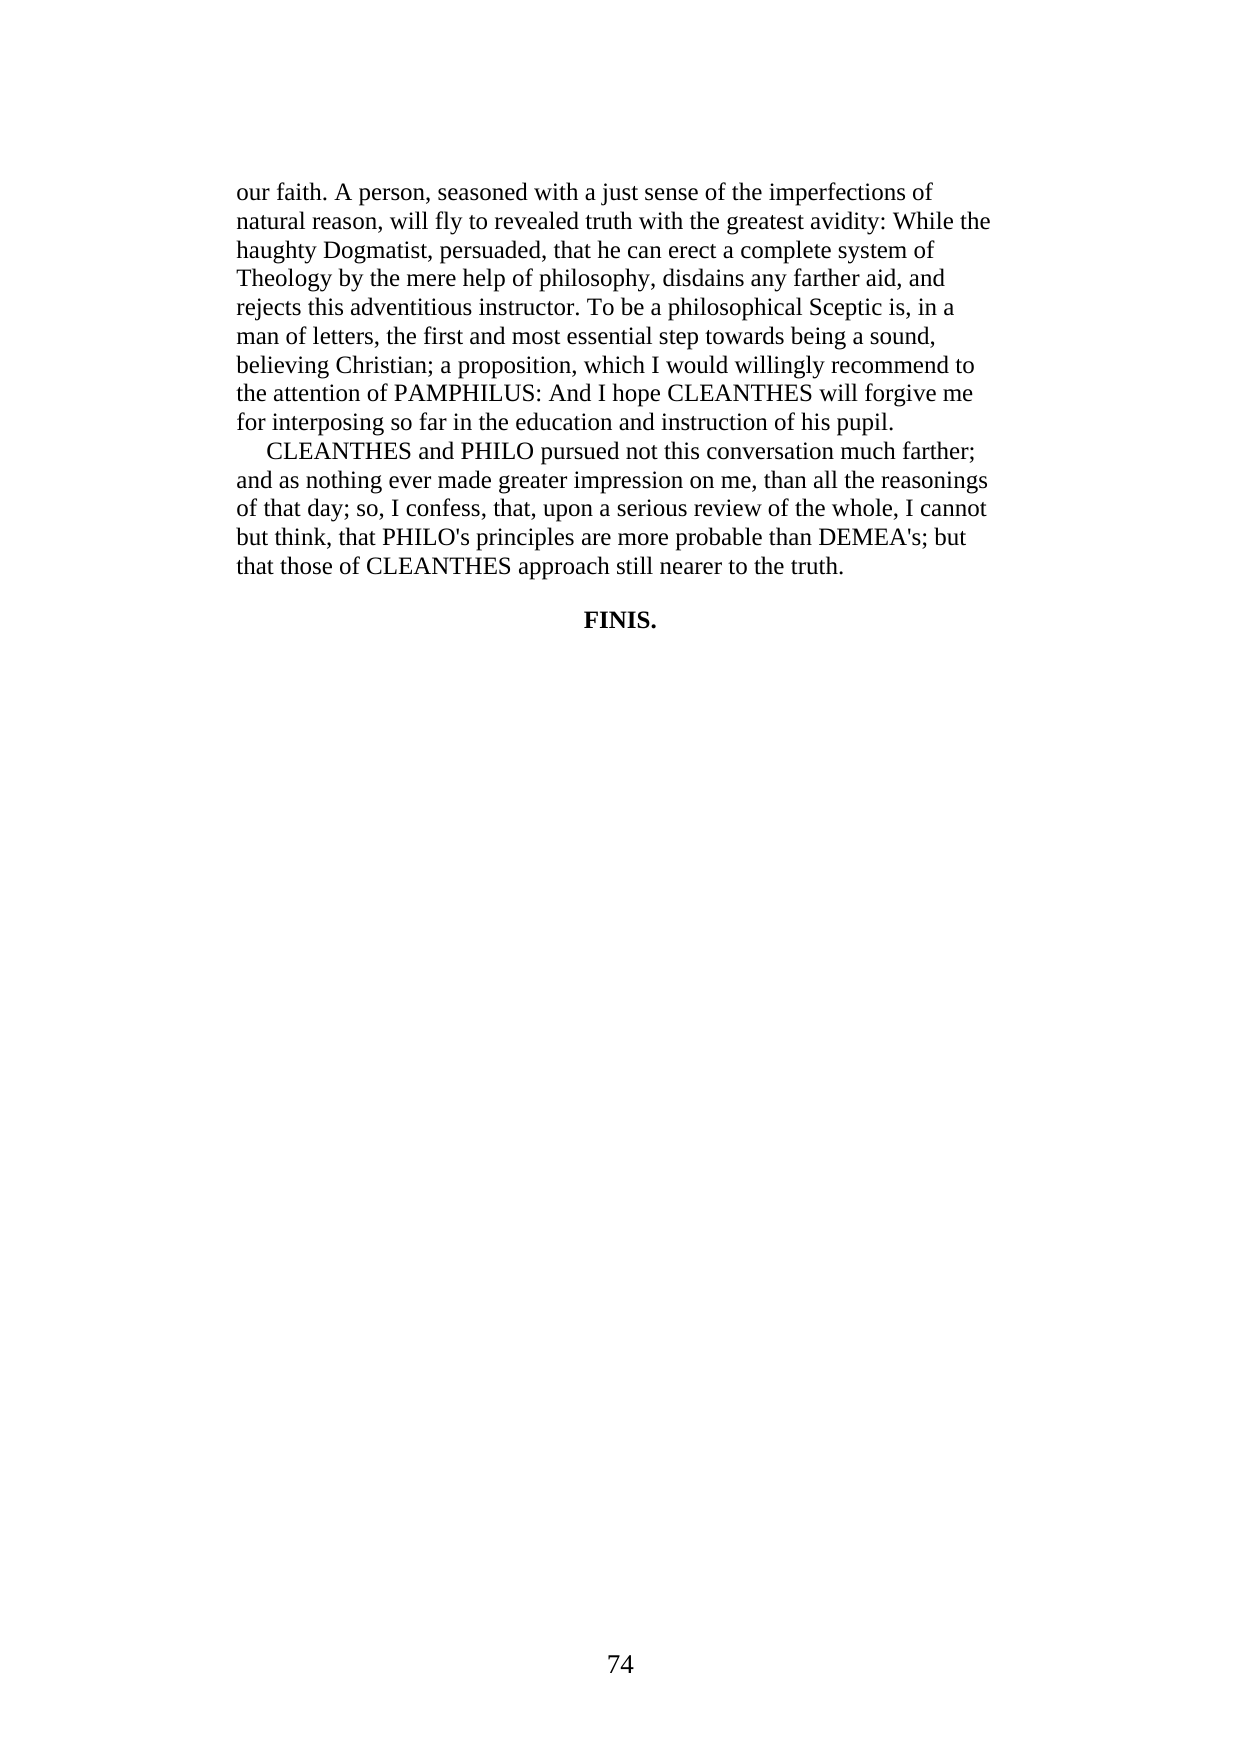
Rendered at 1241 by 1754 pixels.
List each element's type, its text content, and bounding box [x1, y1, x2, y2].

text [236, 177, 1004, 436]
text FINIS. [236, 605, 1004, 633]
text CLEANTHES and PHILO pursued not this conversation much farther; and as nothing ever made greater impression on me, than all the reasonings of that day; so, I confess, that, upon a serious review of the whole, I cannot but think, that PHILO's principles are more probable than DEMEA's; but that those of CLEANTHES approach still nearer to the truth. [236, 436, 1004, 580]
